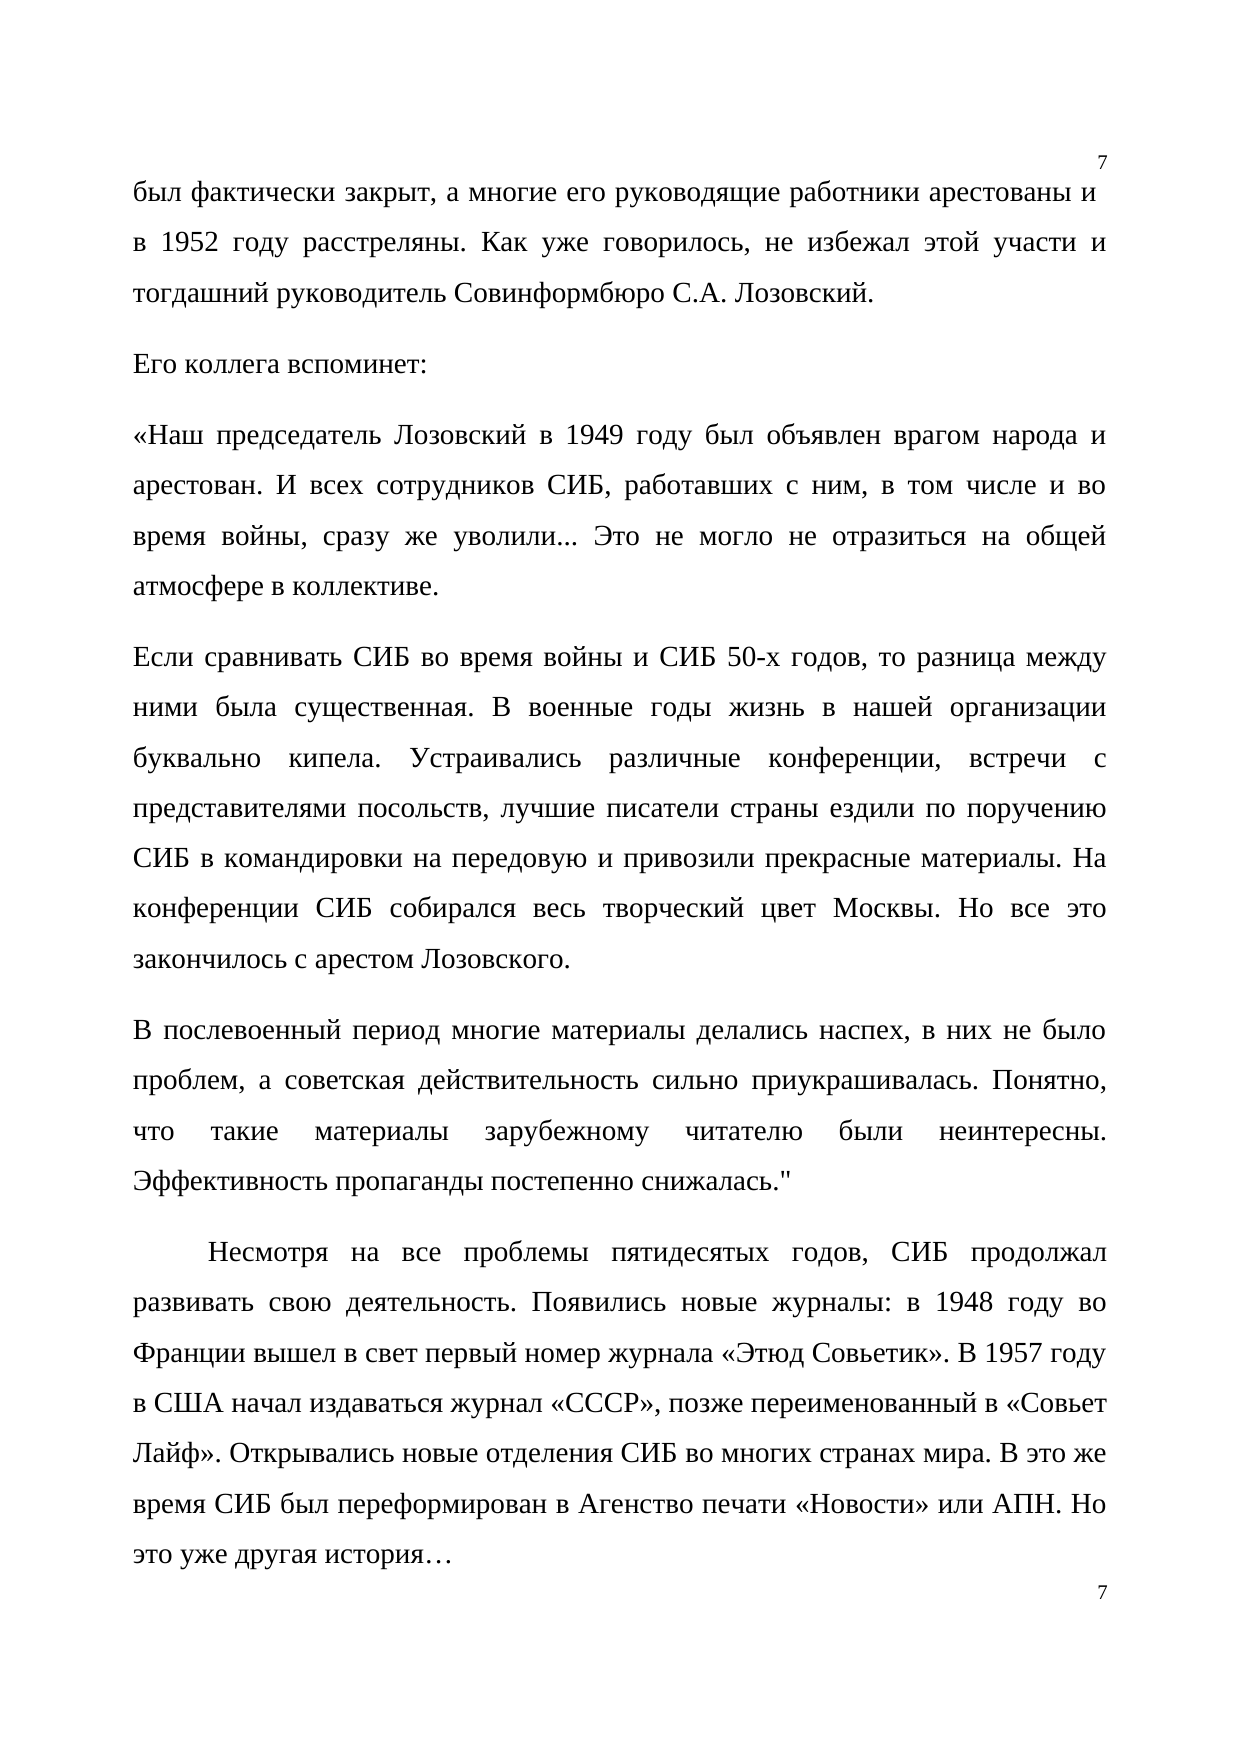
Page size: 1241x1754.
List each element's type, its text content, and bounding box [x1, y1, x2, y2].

text В послевоенный период многие материалы делались наспех, в них не было проблем, а советская действительность сильно приукрашивалась. Понятно, что такие материалы зарубежному читателю были неинтересны. Эффективность пропаганды постепенно снижалась." [133, 1012, 1108, 1197]
text Его коллега вспоминет: [133, 346, 1108, 379]
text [133, 174, 1108, 308]
text Несмотря на все проблемы пятидесятых годов, СИБ продолжал развивать свою деятельность. Появились новые журналы: в 1948 году во Франции вышел в свет первый номер журнала «Этюд Совьетик». В 1957 году в США начал издаваться журнал «CCCР», позже переименованный в «Совьет Лайф». Открывались новые отделения СИБ во многих странах мира. В это же время СИБ был переформирован в Агенство печати «Новости» или АПН. Но это уже другая история… [133, 1234, 1108, 1569]
text Если сравнивать СИБ во время войны и СИБ 50-х годов, то разница между ними была существенная. В военные годы жизнь в нашей организации буквально кипела. Устраивались различные конференции, встречи с представителями посольств, лучшие писатели страны ездили по поручению СИБ в командировки на передовую и привозили прекрасные материалы. На конференции СИБ собирался весь творческий цвет Москвы. Но все это закончилось с арестом Лозовского. [133, 639, 1108, 974]
text «Наш председатель Лозовский в 1949 году был объявлен врагом народа и арестован. И всех сотрудников СИБ, работавших с ним, в том числе и во время войны, сразу же уволили... Это не могло не отразиться на общей атмосфере в коллективе. [133, 417, 1108, 601]
